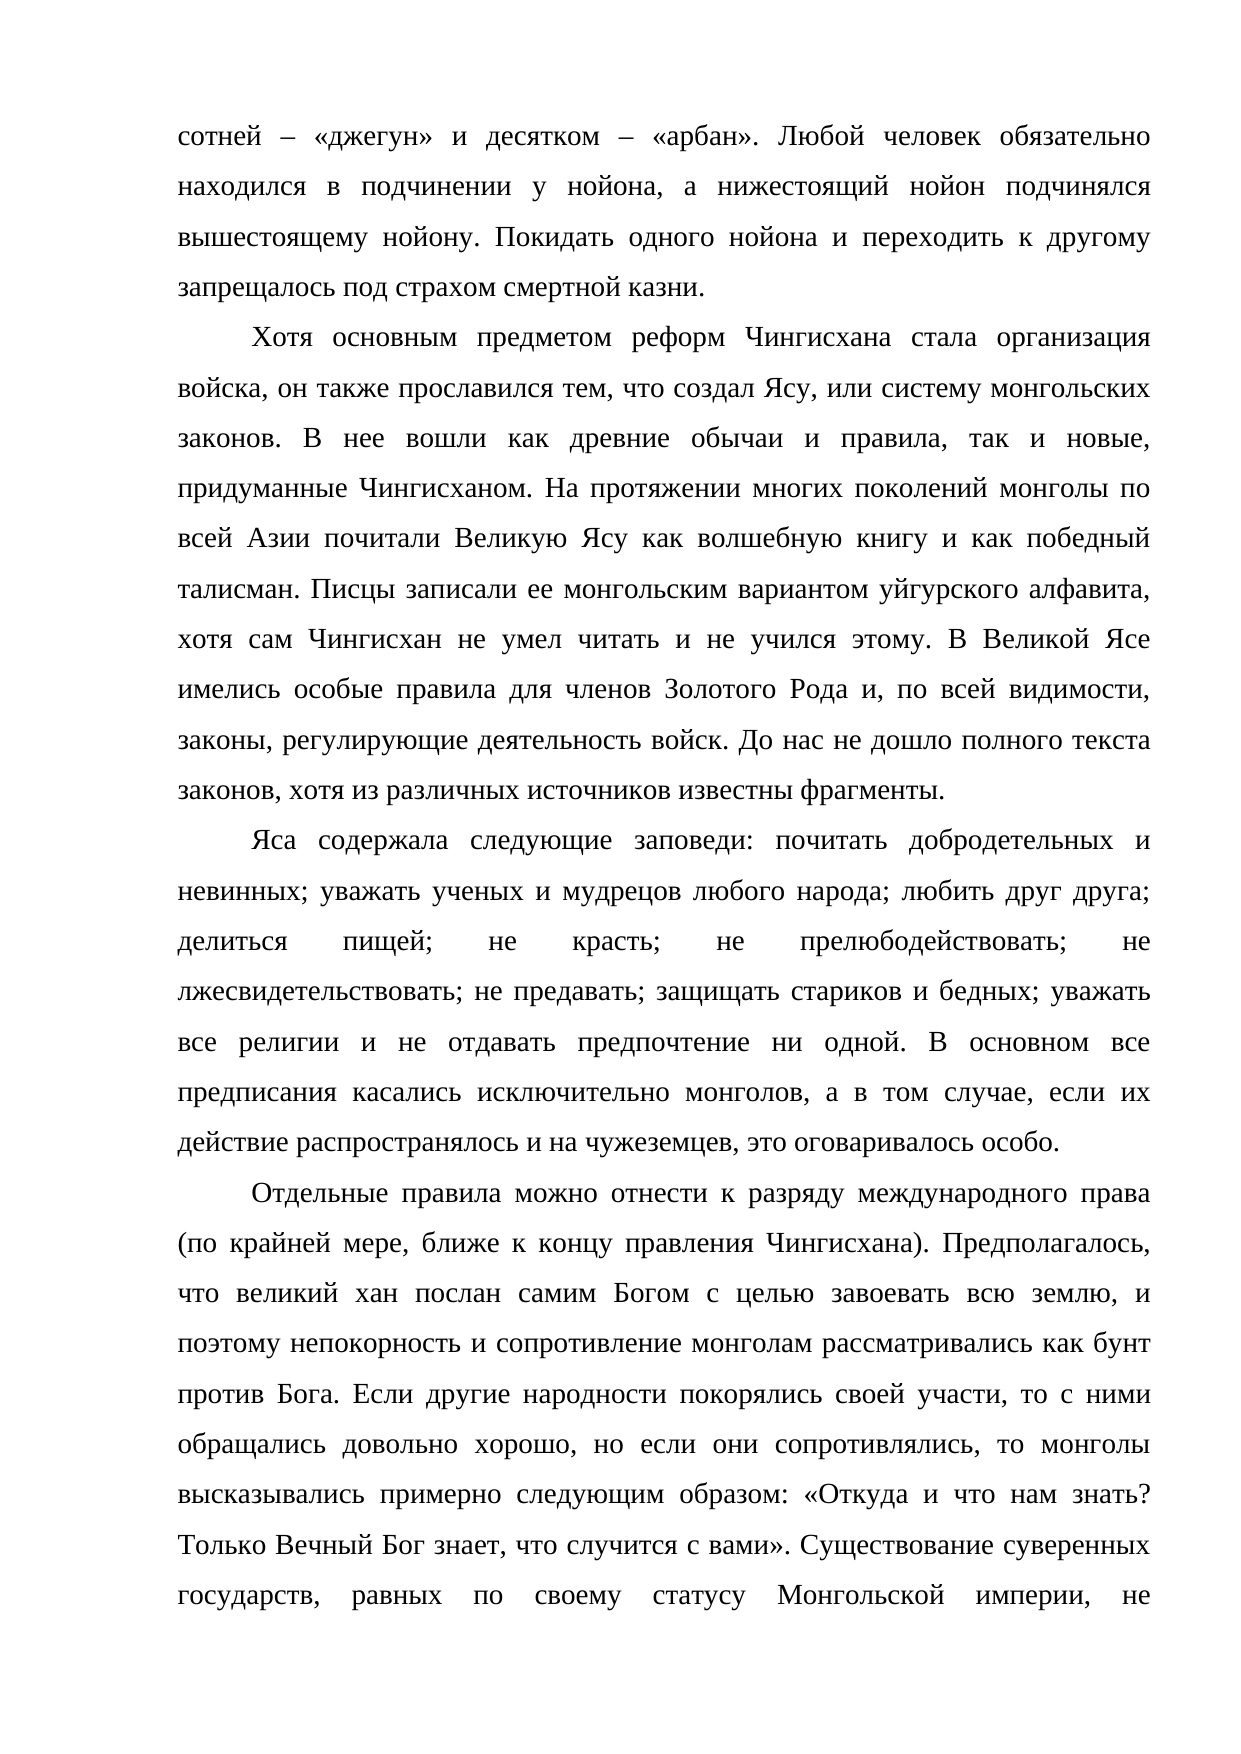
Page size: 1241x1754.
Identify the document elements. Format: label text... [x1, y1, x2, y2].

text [177, 118, 1152, 303]
text Хотя основным предметом реформ Чингисхана стала организация войска, он также прославился тем, что создал Ясу, или систему монгольских законов. В нее вошли как древние обычаи и правила, так и новые, придуманные Чингисханом. На протяжении многих поколений монголы по всей Азии почитали Великую Ясу как волшебную книгу и как победный талисман. Писцы записали ее монгольским вариантом уйгурского алфавита, хотя сам Чингисхан не умел читать и не учился этому. В Великой Ясе имелись особые правила для членов Золотого Рода и, по всей видимости, законы, регулирующие деятельность войск. До нас не дошло полного текста законов, хотя из различных источников известны фрагменты. [177, 319, 1152, 806]
text Яса содержала следующие заповеди: почитать добродетельных и невинных; уважать ученых и мудрецов любого народа; любить друг друга; делиться пищей; не красть; не прелюбодействовать; не лжесвидетельствовать; не предавать; защищать стариков и бедных; уважать все религии и не отдавать предпочтение ни одной. В основном все предписания касались исключительно монголов, а в том случае, если их действие распространялось и на чужеземцев, это оговаривалось особо. [177, 822, 1152, 1158]
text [177, 1175, 1152, 1611]
